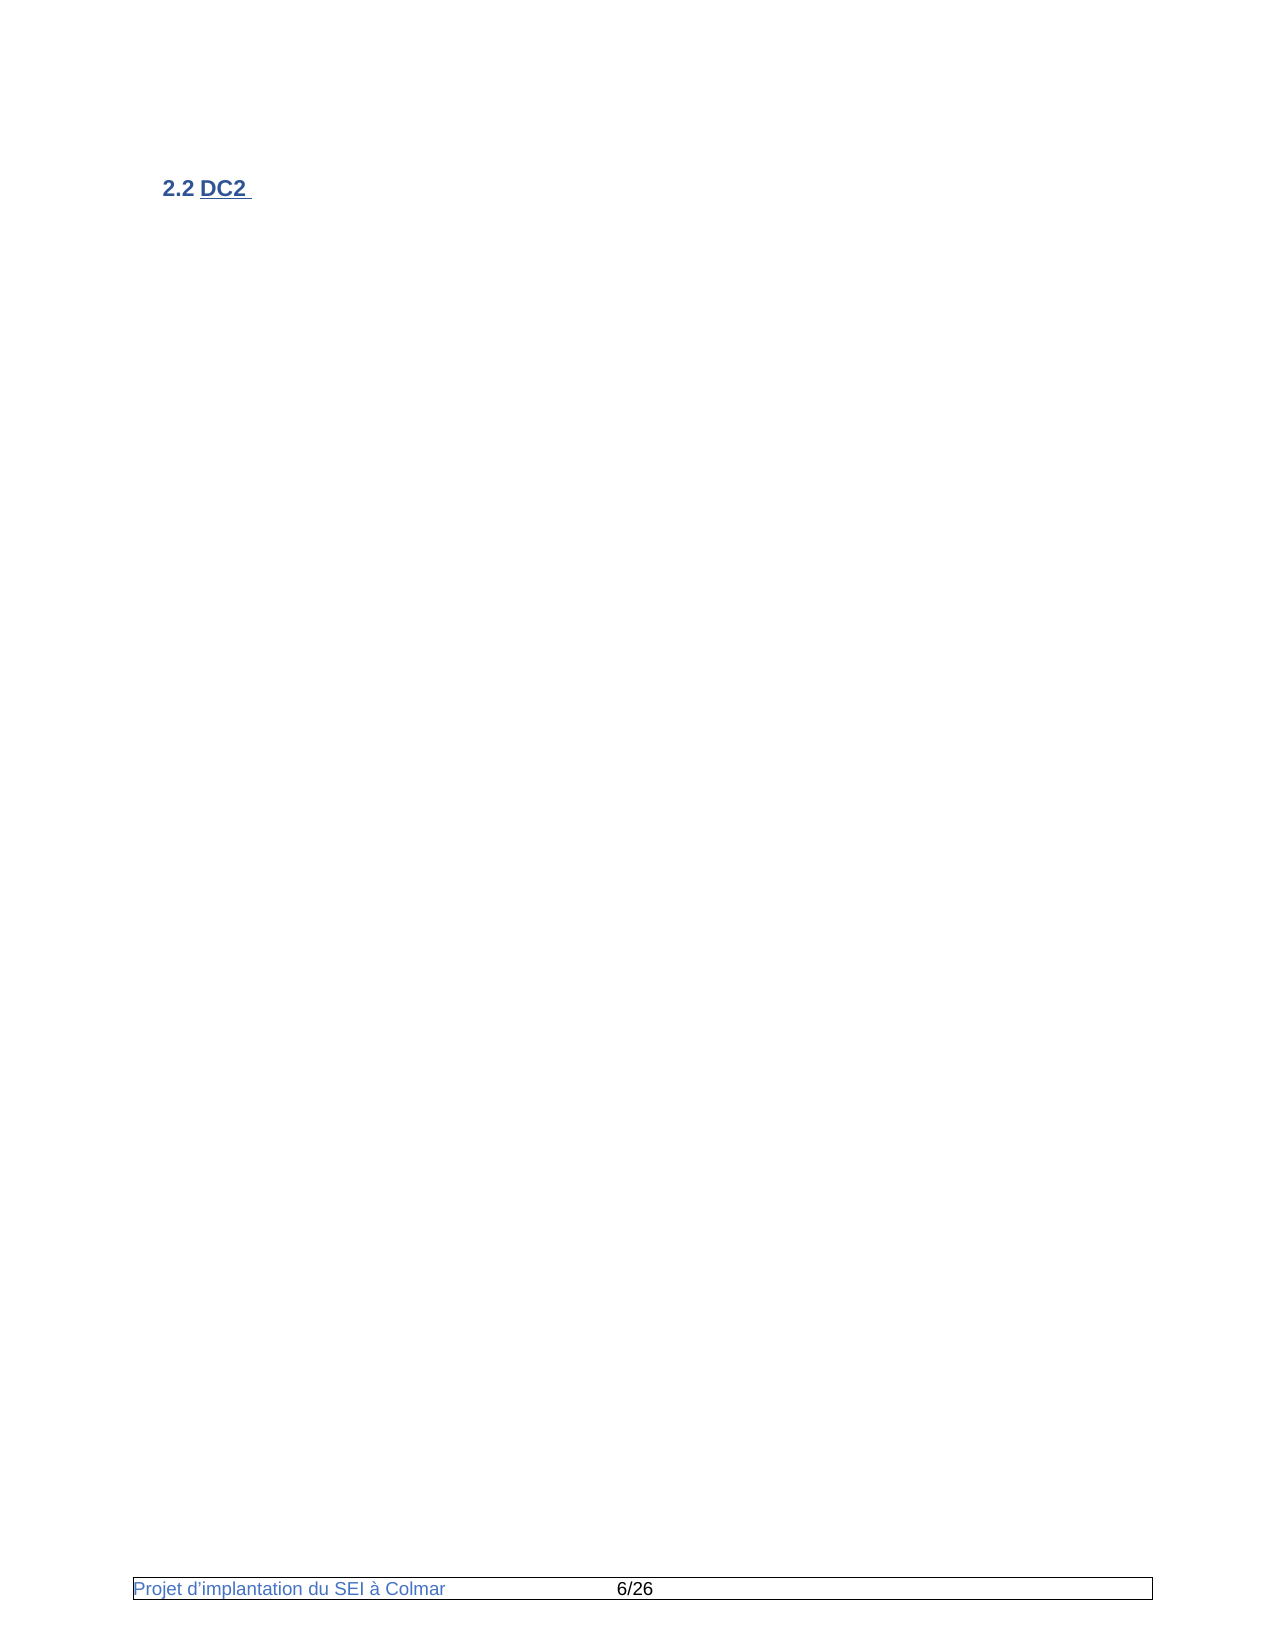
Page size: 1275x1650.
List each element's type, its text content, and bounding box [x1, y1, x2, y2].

subtitle DC2 [162, 175, 1152, 201]
